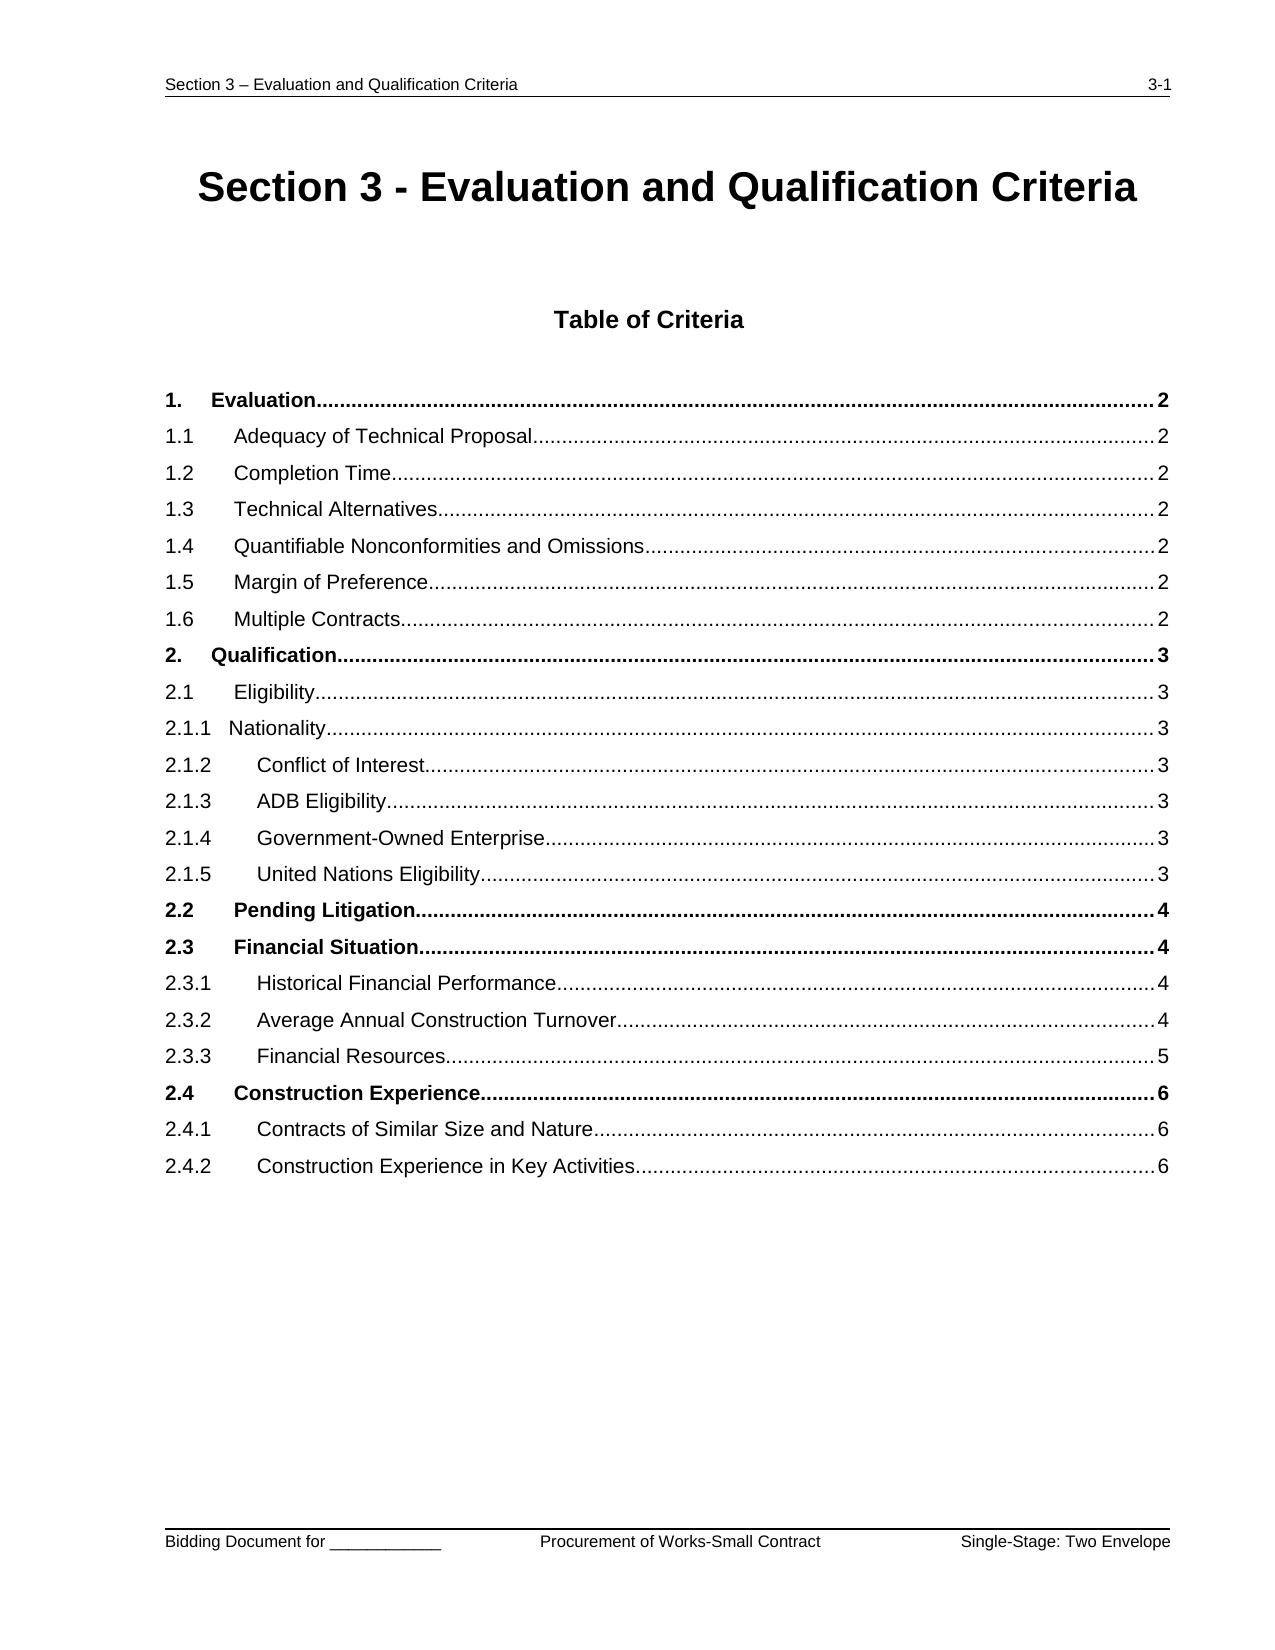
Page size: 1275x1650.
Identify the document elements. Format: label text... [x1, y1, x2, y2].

text 1.3 Technical Alternatives 2 [165, 497, 1170, 521]
subtitle Section 3 - Evaluation and Qualification Criteria [165, 162, 1170, 210]
text 2.4.1 Contracts of Similar Size and Nature 6 [165, 1117, 1170, 1141]
text 2.3.1 Historical Financial Performance 4 [165, 971, 1170, 995]
text 2.1.3 ADB Eligibility 3 [165, 789, 1170, 813]
text 2.4 Construction Experience 6 [165, 1081, 1170, 1104]
text 2.3 Financial Situation 4 [165, 935, 1170, 959]
text 2.4.2 Construction Experience in Key Activities 6 [165, 1153, 1170, 1177]
text 2.1 Eligibility 3 [165, 679, 1170, 703]
subtitle Table of Criteria [127, 305, 1170, 334]
text 1. Evaluation 2 [165, 388, 1170, 412]
text 2. Qualification 3 [165, 643, 1170, 667]
text 2.2 Pending Litigation 4 [165, 898, 1170, 922]
text 2.1.5 United Nations Eligibility 3 [165, 862, 1170, 886]
text 2.1.4 Government-Owned Enterprise 3 [165, 825, 1170, 849]
text 2.3.2 Average Annual Construction Turnover 4 [165, 1008, 1170, 1032]
text 2.1.1 Nationality 3 [165, 716, 1170, 740]
text 1.2 Completion Time 2 [165, 461, 1170, 485]
text 1.1 Adequacy of Technical Proposal 2 [165, 424, 1170, 448]
text 1.5 Margin of Preference 2 [165, 570, 1170, 594]
text 1.4 Quantifiable Nonconformities and Omissions 2 [165, 534, 1170, 558]
text 2.3.3 Financial Resources 5 [165, 1044, 1170, 1068]
text 1.6 Multiple Contracts 2 [165, 607, 1170, 631]
text 2.1.2 Conflict of Interest 3 [165, 752, 1170, 776]
